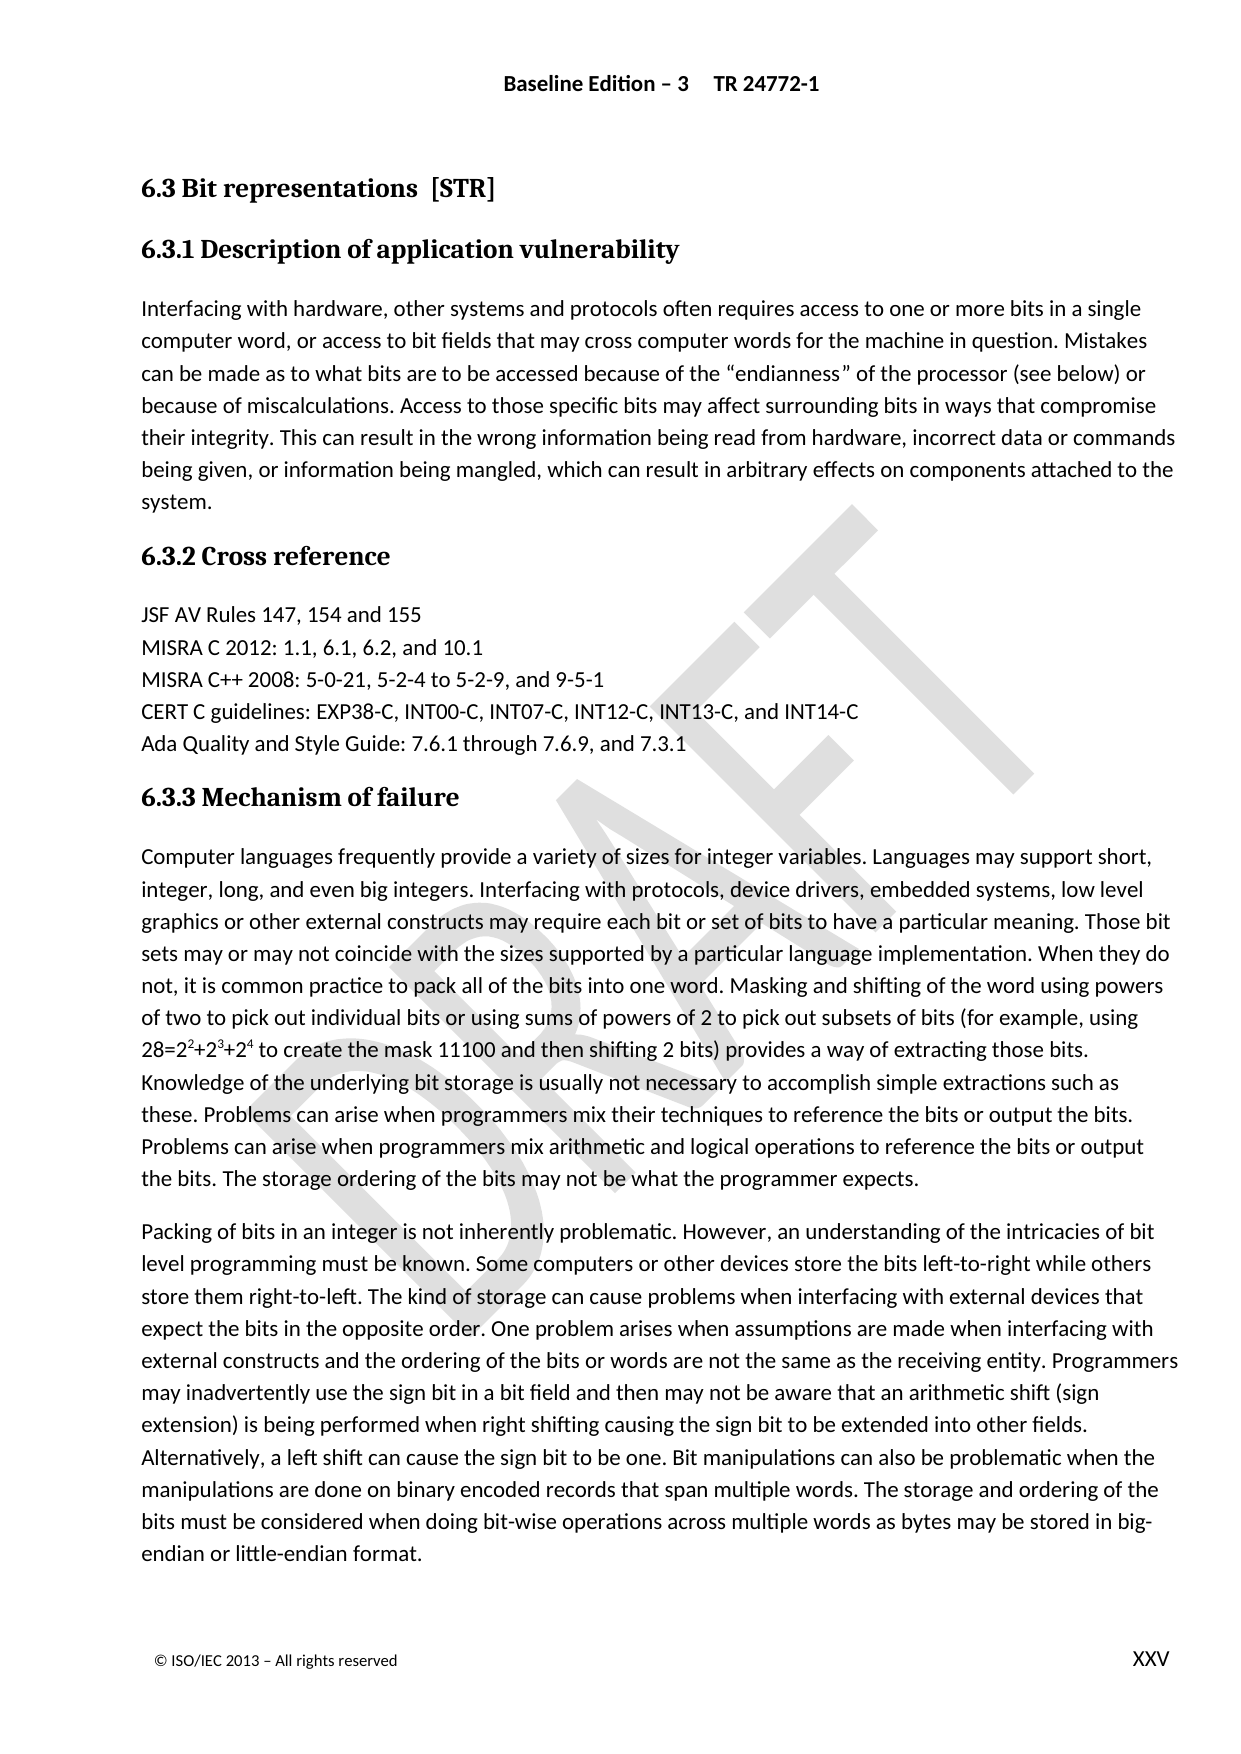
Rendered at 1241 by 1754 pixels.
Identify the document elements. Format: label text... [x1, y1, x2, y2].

text Interfacing with hardware, other systems and protocols often requires access to one or more bits in a single computer word, or access to bit fields that may cross computer words for the machine in question. Mistakes can be made as to what bits are to be accessed because of the “endianness” of the processor (see below) or because of miscalculations. Access to those specific bits may affect surrounding bits in ways that compromise their integrity. This can result in the wrong information being read from hardware, incorrect data or commands being given, or information being mangled, which can result in arbitrary effects on components attached to the system. [141, 294, 1182, 516]
subtitle 6.3.1 Description of application vulnerability [141, 234, 1182, 265]
text MISRA C++ 2008: 5-0-21, 5-2-4 to 5-2-9, and 9-5-1 [141, 665, 1182, 693]
subtitle 6.3.3 Mechanism of failure [141, 782, 1182, 813]
subtitle 6.3.2 Cross reference [141, 541, 1182, 572]
text CERT C guidelines: EXP38-C, INT00-C, INT07-C, INT12-C, INT13-C, and INT14-C [141, 697, 1182, 725]
text MISRA C 2012: 1.1, 6.1, 6.2, and 10.1 [141, 633, 1182, 661]
subtitle 6.3 Bit representations [STR] [141, 173, 1182, 205]
text Ada Quality and Style Guide: 7.6.1 through 7.6.9, and 7.3.1 [141, 729, 1182, 757]
text Packing of bits in an integer is not inherently problematic. However, an understanding of the intricacies of bit level programming must be known. Some computers or other devices store the bits left-to-right while others store them right-to-left. The kind of storage can cause problems when interfacing with external devices that expect the bits in the opposite order. One problem arises when assumptions are made when interfacing with external constructs and the ordering of the bits or words are not the same as the receiving entity. Programmers may inadvertently use the sign bit in a bit field and then may not be aware that an arithmetic shift (sign extension) is being performed when right shifting causing the sign bit to be extended into other fields. Alternatively, a left shift can cause the sign bit to be one. Bit manipulations can also be problematic when the manipulations are done on binary encoded records that span multiple words. The storage and ordering of the bits must be considered when doing bit-wise operations across multiple words as bytes may be stored in big-endian or little-endian format. [141, 1217, 1182, 1567]
text JSF AV Rules 147, 154 and 155 [141, 601, 1182, 629]
text Computer languages frequently provide a variety of sizes for integer variables. Languages may support short, integer, long, and even big integers. Interfacing with protocols, device drivers, embedded systems, low level graphics or other external constructs may require each bit or set of bits to have a particular meaning. Those bit sets may or may not coincide with the sizes supported by a particular language implementation. When they do not, it is common practice to pack all of the bits into one word. Masking and shifting of the word using powers of two to pick out individual bits or using sums of powers of 2 to pick out subsets of bits (for example, using 28=22+23+24 to create the mask 11100 and then shifting 2 bits) provides a way of extracting those bits. Knowledge of the underlying bit storage is usually not necessary to accomplish simple extractions such as these. Problems can arise when programmers mix their techniques to reference the bits or output the bits. Problems can arise when programmers mix arithmetic and logical operations to reference the bits or output the bits. The storage ordering of the bits may not be what the programmer expects. [141, 842, 1182, 1192]
